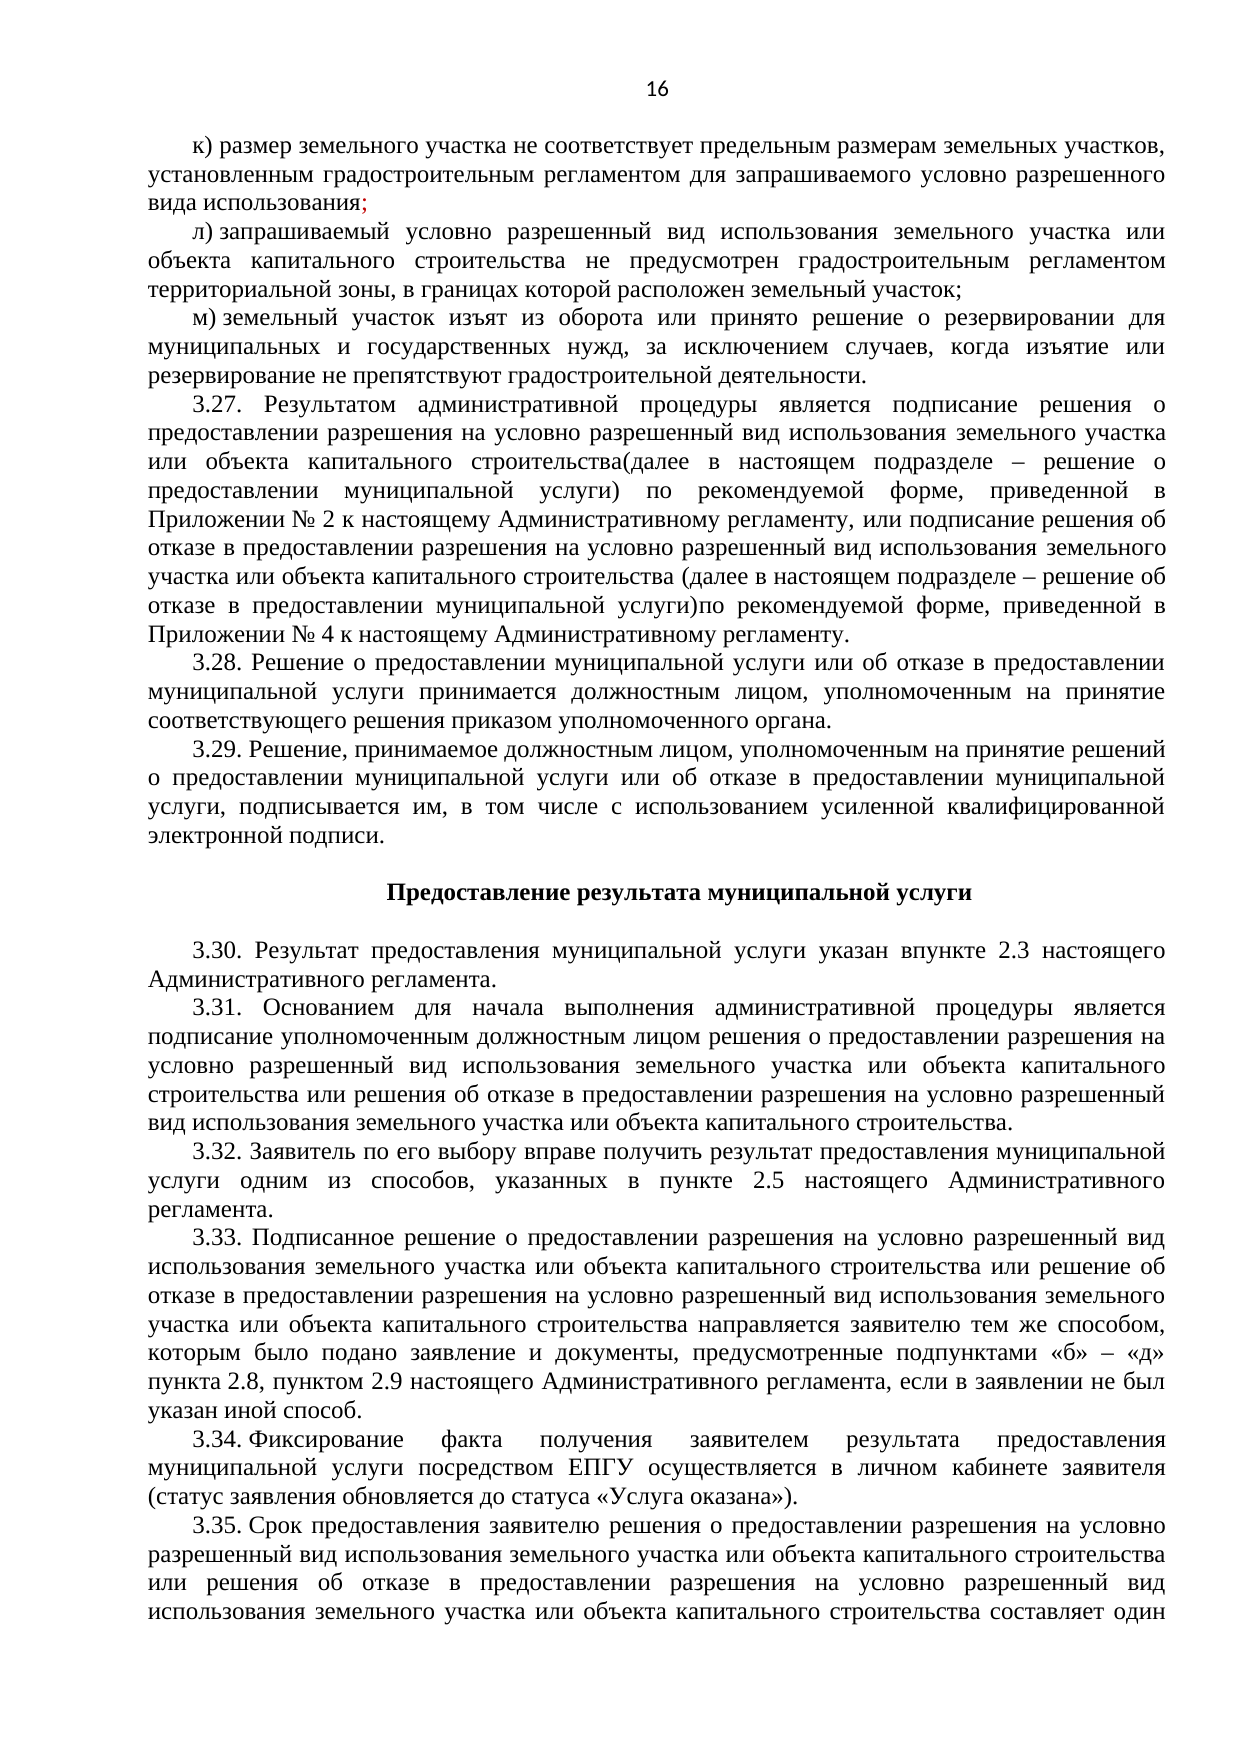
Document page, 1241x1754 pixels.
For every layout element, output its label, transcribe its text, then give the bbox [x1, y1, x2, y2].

text к) размер земельного участка не соответствует предельным размерам земельных участков, установленным градостроительным регламентом для запрашиваемого условно разрешенного вида использования; [148, 130, 1166, 216]
text 3.28. Решение о предоставлении муниципальной услуги или об отказе в предоставлении муниципальной услуги принимается должностным лицом, уполномоченным на принятие соответствующего решения приказом уполномоченного органа. [148, 647, 1166, 734]
text м) земельный участок изъят из оборота или принято решение о резервировании для муниципальных и государственных нужд, за исключением случаев, когда изъятие или резервирование не препятствуют градостроительной деятельности. [148, 302, 1166, 389]
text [148, 1510, 1166, 1625]
text 3.30. Результат предоставления муниципальной услуги указан впункте 2.3 настоящего Административного регламента. [148, 935, 1166, 992]
text 3.27. Результатом административной процедуры является подписание решения о предоставлении разрешения на условно разрешенный вид использования земельного участка или объекта капитального строительства(далее в настоящем подразделе – решение о предоставлении муниципальной услуги) по рекомендуемой форме, приведенной в Приложении № 2 к настоящему Административному регламенту, или подписание решения об отказе в предоставлении разрешения на условно разрешенный вид использования земельного участка или объекта капитального строительства (далее в настоящем подразделе – решение об отказе в предоставлении муниципальной услуги)по рекомендуемой форме, приведенной в Приложении № 4 к настоящему Административному регламенту. [148, 389, 1166, 647]
text 3.32. Заявитель по его выбору вправе получить результат предоставления муниципальной услуги одним из способов, указанных в пункте 2.5 настоящего Административного регламента. [148, 1136, 1166, 1222]
text Предоставление результата муниципальной услуги [148, 877, 1166, 906]
text 3.34. Фиксирование факта получения заявителем результата предоставления муниципальной услуги посредством ЕПГУ осуществляется в личном кабинете заявителя (статус заявления обновляется до статуса «Услуга оказана»). [148, 1424, 1166, 1510]
text 3.31. Основанием для начала выполнения административной процедуры является подписание уполномоченным должностным лицом решения о предоставлении разрешения на условно разрешенный вид использования земельного участка или объекта капитального строительства или решения об отказе в предоставлении разрешения на условно разрешенный вид использования земельного участка или объекта капитального строительства. [148, 992, 1166, 1136]
text 3.33. Подписанное решение о предоставлении разрешения на условно разрешенный вид использования земельного участка или объекта капитального строительства или решение об отказе в предоставлении разрешения на условно разрешенный вид использования земельного участка или объекта капитального строительства направляется заявителю тем же способом, которым было подано заявление и документы, предусмотренные подпунктами «б» – «д» пункта 2.8, пунктом 2.9 настоящего Административного регламента, если в заявлении не был указан иной способ. [148, 1222, 1166, 1424]
text 3.29. Решение, принимаемое должностным лицом, уполномоченным на принятие решений о предоставлении муниципальной услуги или об отказе в предоставлении муниципальной услуги, подписывается им, в том числе с использованием усиленной квалифицированной электронной подписи. [148, 734, 1166, 849]
text л) запрашиваемый условно разрешенный вид использования земельного участка или объекта капитального строительства не предусмотрен градостроительным регламентом территориальной зоны, в границах которой расположен земельный участок; [148, 216, 1166, 302]
